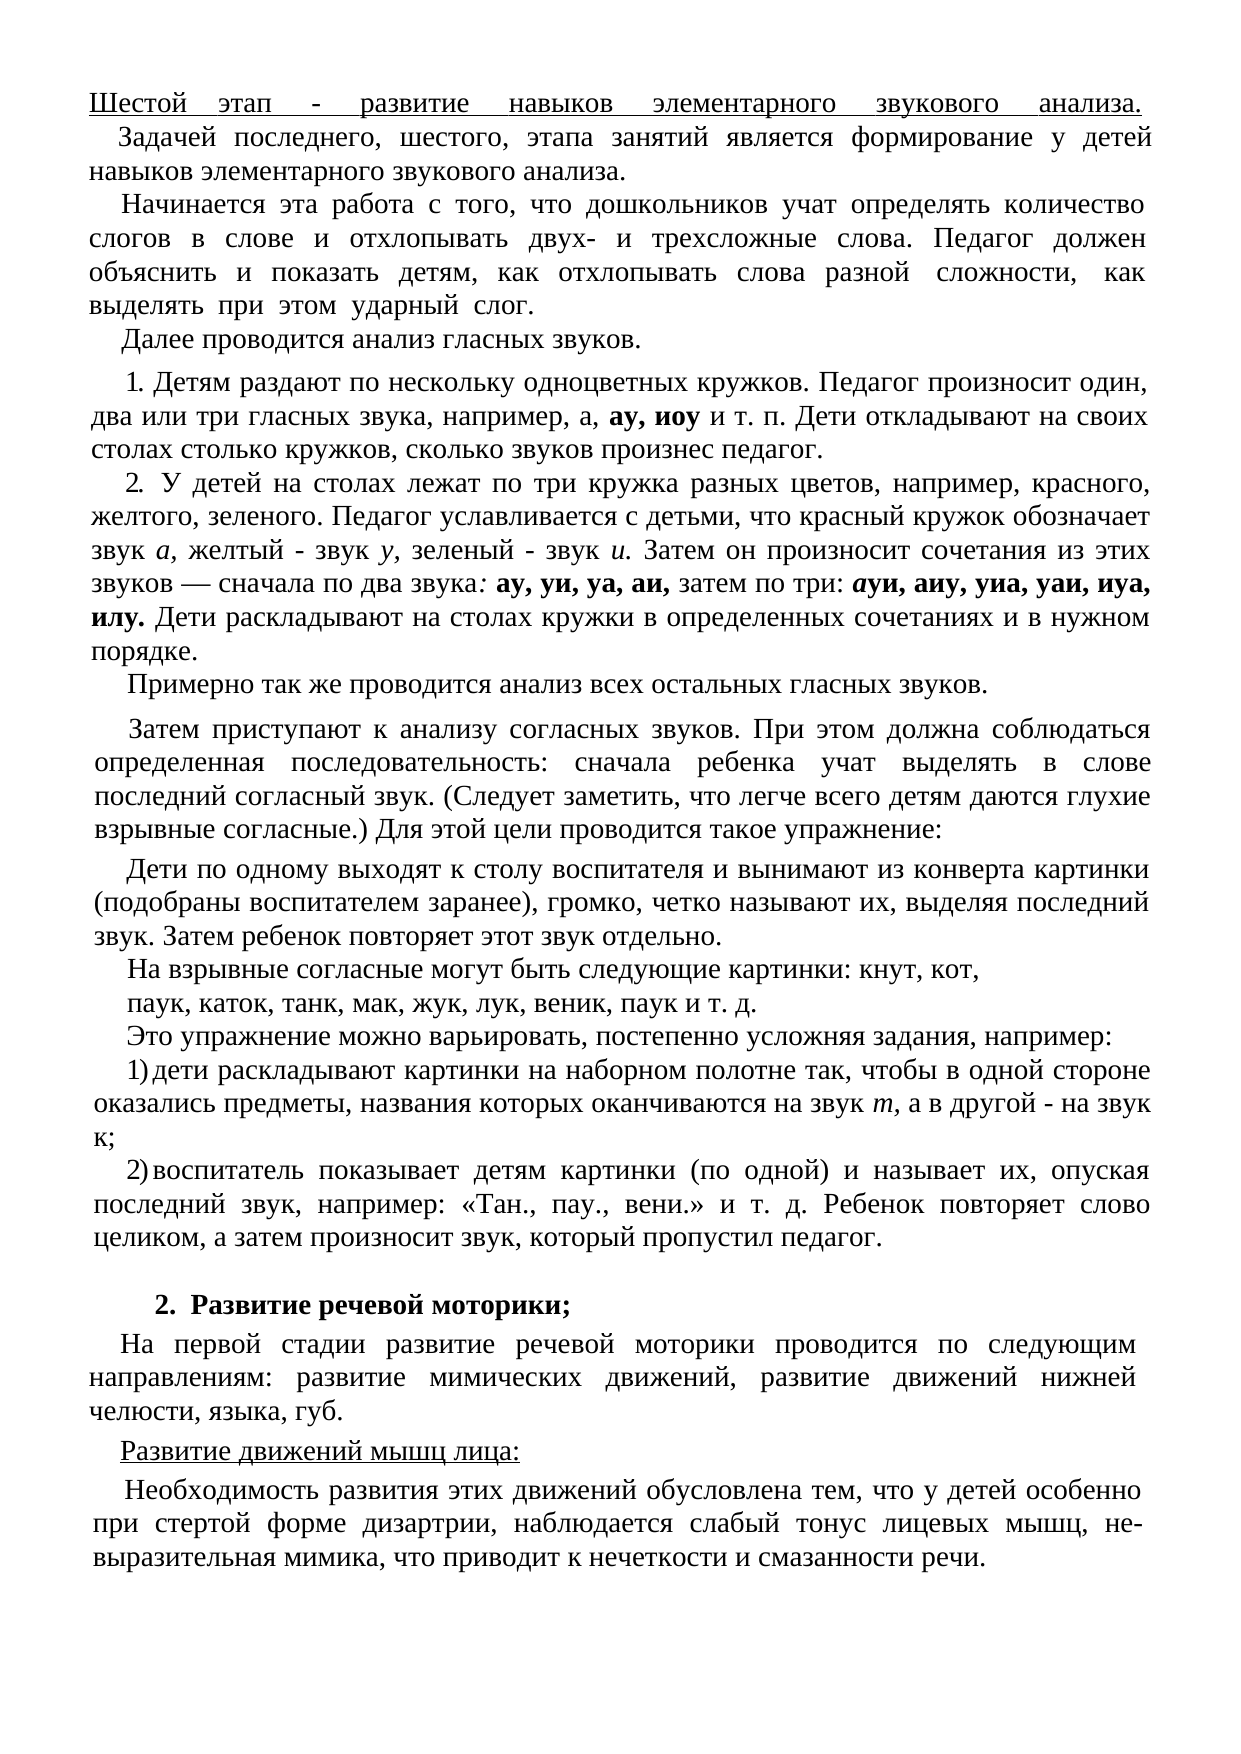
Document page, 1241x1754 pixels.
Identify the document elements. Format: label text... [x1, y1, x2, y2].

text Начинается эта работа с того, что дошкольников учат определять количество слогов в слове и отхлопывать двух- и трехсложные слова. Педагог должен объяснить и показать детям, как отхлопывать слова разной сложности, как выделять при этом ударный слог. [89, 187, 1146, 321]
text Необходимость развития этих движений обусловлена тем, что у детей особенно при стертой форме дизартрии, наблюдается слабый тонус лицевых мышц, не- выразительная мимика, что приводит к нечеткости и смазанности речи. [93, 1472, 1143, 1572]
subtitle 2. Развитие речевой моторики; [154, 1287, 1163, 1321]
text Примерно так же проводится анализ всех остальных гласных звуков. [127, 666, 1163, 700]
list воспитатель показывает детям картинки (по одной) и называет их, опуская последний звук, например: «Тан., пау., вени.» и т. д. Ребенок повторяет слово целиком, а затем произносит звук, который пропустил педагог. [93, 1152, 1151, 1253]
text Затем приступают к анализу согласных звуков. При этом должна соблюдаться определенная последовательность: сначала ребенка учат выделять в слове последний согласный звук. (Следует заметить, что легче всего детям даются глухие взрывные согласные.) Для этой цели проводится такое упражнение: [94, 711, 1152, 845]
list Детям раздают по нескольку одноцветных кружков. Педагог произносит один, два или три гласных звука, например, а, ау, иоу и т. п. Дети откладывают на своих столах столько кружков, сколько звуков произнес педагог. [91, 364, 1148, 465]
list дети раскладывают картинки на наборном полотне так, чтобы в одной стороне оказались предметы, названия которых оканчиваются на звук т, а в другой - на звук к; [93, 1052, 1151, 1152]
text Задачей последнего, шестого, этапа занятий является формирование у детей навыков элементарного звукового анализа. [89, 119, 1152, 187]
text Дети по одному выходят к столу воспитателя и вынимают из конверта картинки (подобраны воспитателем заранее), громко, четко называют их, выделяя последний звук. Затем ребенок повторяет этот звук отдельно. [94, 851, 1150, 952]
text Шестой этап - развитие навыков элементарного звукового анализа. [89, 86, 1163, 119]
text Это упражнение можно варьировать, постепенно усложняя задания, например: [126, 1019, 1163, 1052]
text Далее проводится анализ гласных звуков. [121, 321, 1163, 354]
text На первой стадии развитие речевой моторики проводится по следующим направлениям: развитие мимических движений, развитие движений нижней челюсти, языка, губ. [89, 1326, 1136, 1427]
list У детей на столах лежат по три кружка разных цветов, например, красного, желтого, зеленого. Педагог уславливается с детьми, что красный кружок обозначает звук а, желтый - звук у, зеленый - звук и. Затем он произносит сочетания из этих звуков — сначала по два звука: ау, уи, уа, аи, затем по три: ауи, аиу, уиа, уаи, иуа, илу. Дети раскладывают на столах кружки в определенных сочетаниях и в нужном порядке. [91, 465, 1151, 666]
text Развитие движений мышц лица: [120, 1433, 1163, 1466]
text На взрывные согласные могут быть следующие картинки: кнут, кот, паук, каток, танк, мак, жук, лук, веник, паук и т. д. [127, 952, 1051, 1019]
